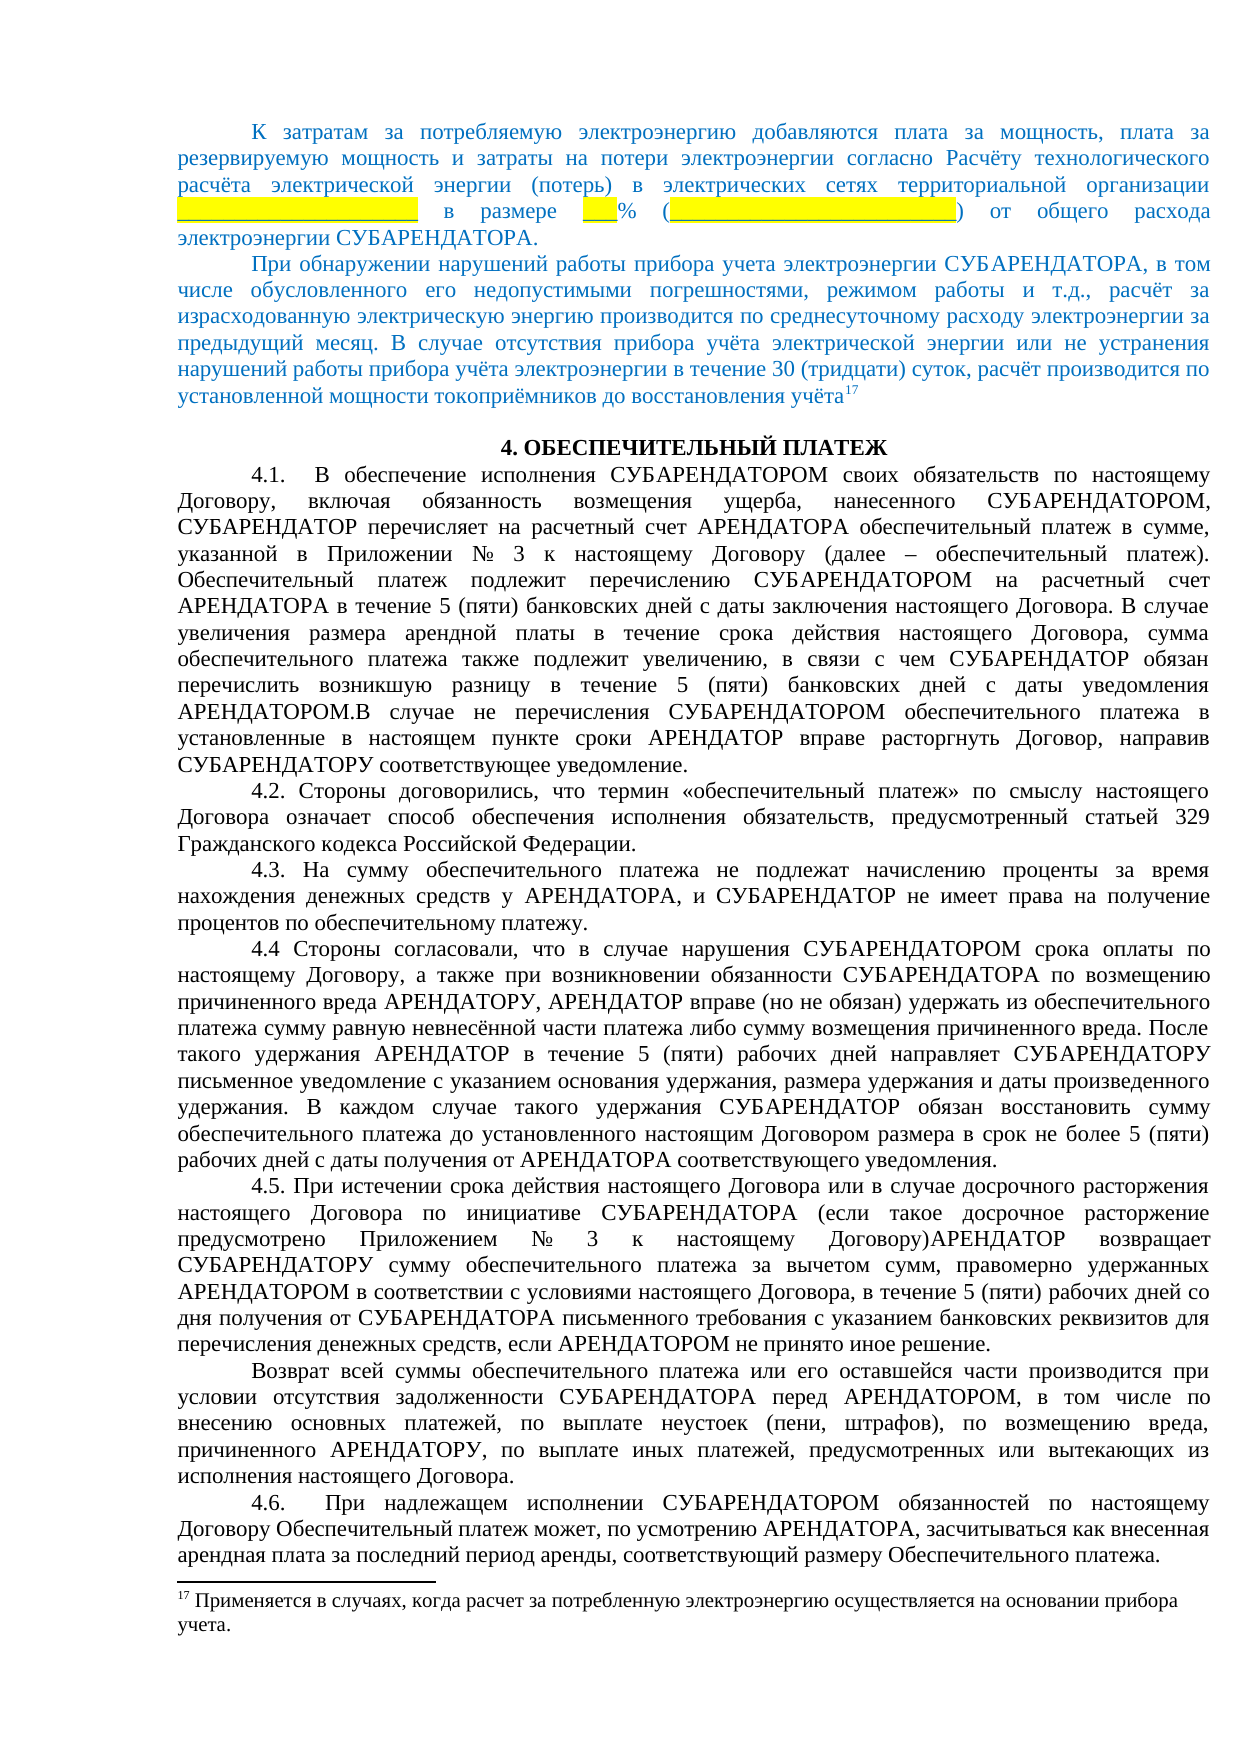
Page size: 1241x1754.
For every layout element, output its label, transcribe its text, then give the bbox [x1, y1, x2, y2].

text 4. ОБЕСПЕЧИТЕЛЬНЫЙ ПЛАТЕЖ [177, 434, 1211, 461]
text 4.1. В обеспечение исполнения СУБАрендаторОМ своих обязательств по настоящему Договору, включая обязанность возмещения ущерба, нанесенного СУБАрендаторОМ, СУБАРЕНДАТОР перечисляет на расчетный счет АРЕНДАТОРА обеспечительный платеж в сумме, указанной в Приложении № 3 к настоящему Договору (далее – обеспечительный платеж). Обеспечительный платеж подлежит перечислению СУБАРЕНДАТОРОМ на расчетный счет АрендАТОРА в течение 5 (пяти) банковских дней с даты заключения настоящего Договора. В случае увеличения размера арендной платы в течение срока действия настоящего Договора, сумма обеспечительного платежа также подлежит увеличению, в связи с чем СУБАРЕНДАТОР обязан перечислить возникшую разницу в течение 5 (пяти) банковских дней с даты уведомления АРЕНДАТОРОМ.В случае не перечисления СУБАРЕНДАТОРОМ обеспечительного платежа в установленные в настоящем пункте сроки АРЕНДАТОР вправе расторгнуть Договор, направив СУБАРЕНДАТОРУ соответствующее уведомление. [177, 461, 1211, 777]
text 4.3. На сумму обеспечительного платежа не подлежат начислению проценты за время нахождения денежных средств у АрендАТОРА, и СУБАрендатор не имеет права на получение процентов по обеспечительному платежу. [177, 856, 1211, 935]
text При обнаружении нарушений работы прибора учета электроэнергии СУБАрендатора, в том числе обусловленного его недопустимыми погрешностями, режимом работы и т.д., расчёт за израсходованную электрическую энергию производится по среднесуточному расходу электроэнергии за предыдущий месяц. В случае отсутствия прибора учёта электрической энергии или не устранения нарушений работы прибора учёта электроэнергии в течение 30 (тридцати) суток, расчёт производится по установленной мощности токоприёмников до восстановления учёта [177, 250, 1211, 408]
text Возврат всей суммы обеспечительного платежа или его оставшейся части производится при условии отсутствия задолженности СУБАрендаторА перед АрендАТОРОМ, в том числе по внесению основных платежей, по выплате неустоек (пени, штрафов), по возмещению вреда, причиненного АрендАТОРУ, по выплате иных платежей, предусмотренных или вытекающих из исполнения настоящего Договора. [177, 1357, 1211, 1488]
text 4.2. Стороны договорились, что термин «обеспечительный платеж» по смыслу настоящего Договора означает способ обеспечения исполнения обязательств, предусмотренный статьей 329 Гражданского кодекса Российской Федерации. [177, 777, 1211, 856]
text 4.6. При надлежащем исполнении СУБАРЕНДАТОРОМ обязанностей по настоящему Договору Обеспечительный платеж может, по усмотрению АРЕНДАТОРА, засчитываться как внесенная арендная плата за последний период аренды, соответствующий размеру Обеспечительного платежа. [177, 1488, 1211, 1568]
text 4.4 Стороны согласовали, что в случае нарушения СУБАрендаторОМ срока оплаты по настоящему Договору, а также при возникновении обязанности СУБАРЕНДАТОРА по возмещению причиненного вреда АрендАТОРУ, АрендАТОР вправе (но не обязан) удержать из обеспечительного платежа сумму равную невнесённой части платежа либо сумму возмещения причиненного вреда. После такого удержания АрендАТОР в течение 5 (пяти) рабочих дней направляет СУБАрендаторУ письменное уведомление с указанием основания удержания, размера удержания и даты произведенного удержания. В каждом случае такого удержания СУБАрендатор обязан восстановить сумму обеспечительного платежа до установленного настоящим Договором размера в срок не более 5 (пяти) рабочих дней с даты получения от АРЕНДАТОРА соответствующего уведомления. [177, 935, 1211, 1172]
text К затратам за потребляемую электроэнергию добавляются плата за мощность, плата за резервируемую мощность и затраты на потери электроэнергии согласно Расчёту технологического расчёта электрической энергии (потерь) в электрических сетях территориальной организации _____________________ в размере ___% (_________________________) от общего расхода электроэнергии СУБАрендатора. [177, 118, 1211, 250]
text 4.5. При истечении срока действия настоящего Договора или в случае досрочного расторжения настоящего Договора по инициативе СУБАРЕНДАТОРА (если такое досрочное расторжение предусмотрено Приложением № 3 к настоящему Договору)АрендАТОР возвращает СУБАрендаторУ сумму обеспечительного платежа за вычетом сумм, правомерно удержанных АРЕНДАТОРОМ в соответствии с условиями настоящего Договора, в течение 5 (пяти) рабочих дней со дня получения от СУБАрендаторА письменного требования с указанием банковских реквизитов для перечисления денежных средств, если АРЕНДАТОРОМ не принято иное решение. [177, 1172, 1211, 1357]
